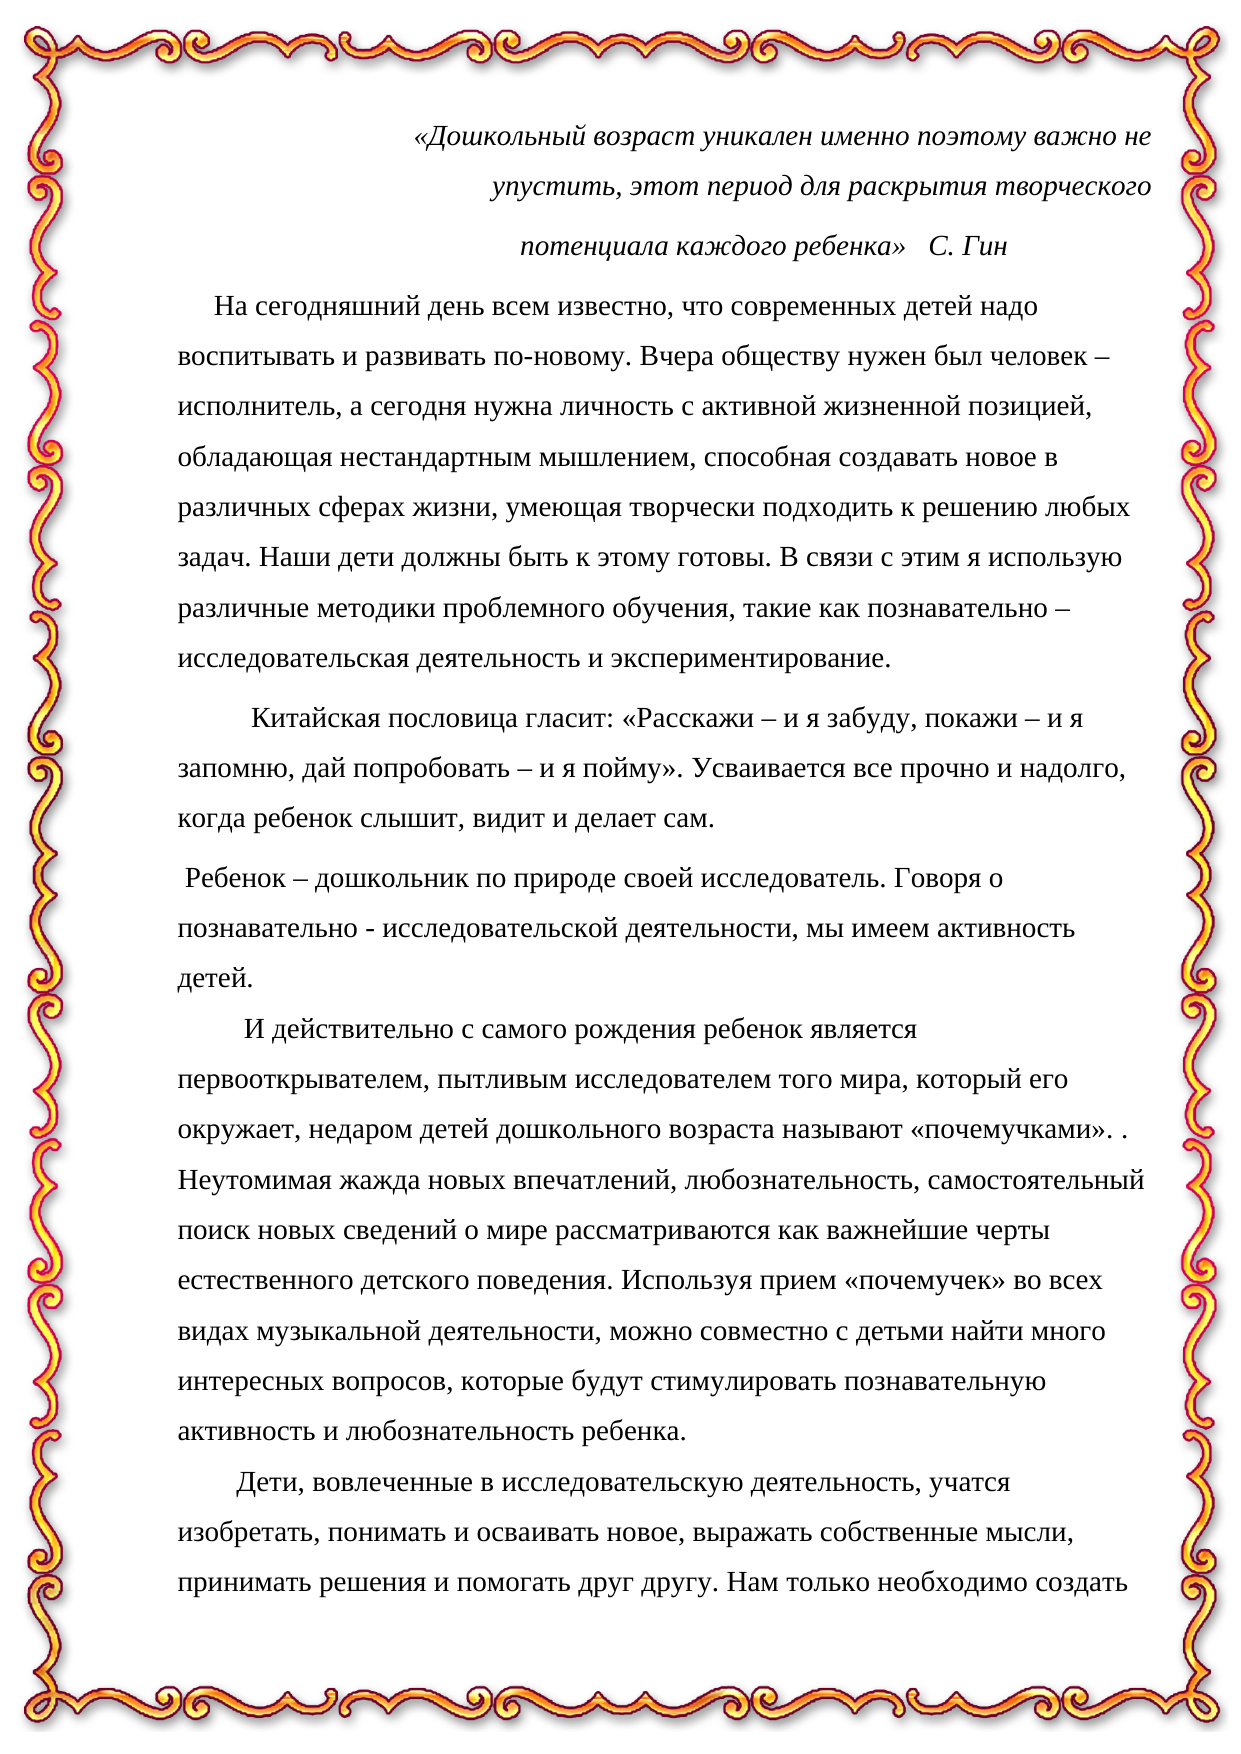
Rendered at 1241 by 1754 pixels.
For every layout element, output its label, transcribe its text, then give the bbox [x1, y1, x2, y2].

text И действительно с самого рождения ребенок является первооткрывателем, пытливым исследователем того мира, который его окружает, недаром детей дошкольного возраста называют «почемучками». . Неутомимая жажда новых впечатлений, любознательность, самостоятельный поиск новых сведений о мире рассматриваются как важнейшие черты естественного детского поведения. Используя прием «почемучек» во всех видах музыкальной деятельности, можно совместно с детьми найти много интересных вопросов, которые будут стимулировать познавательную активность и любознательность ребенка. [177, 1011, 1152, 1447]
text На сегодняшний день всем известно, что современных детей надо воспитывать и развивать по-новому. Вчера обществу нужен был человек – исполнитель, а сегодня нужна личность с активной жизненной позицией, обладающая нестандартным мышлением, способная создавать новое в различных сферах жизни, умеющая творчески подходить к решению любых задач. Наши дети должны быть к этому готовы. В связи с этим я использую различные методики проблемного обучения, такие как познавательно – исследовательская деятельность и экспериментирование. [177, 288, 1152, 673]
picture [13, 19, 1229, 1732]
text Ребенок – дошкольник по природе своей исследователь. Говоря о познавательно - исследовательской деятельности, мы имеем активность детей. [177, 860, 1152, 994]
text «Дошкольный возраст уникален именно поэтому важно не упустить, этот период для раскрытия творческого [177, 118, 1152, 202]
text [177, 1464, 1152, 1598]
text потенциала каждого ребенка» С. Гин [177, 228, 1152, 262]
text Китайская пословица гласит: «Расскажи – и я забуду, покажи – и я запомню, дай попробовать – и я пойму». Усваивается все прочно и надолго, когда ребенок слышит, видит и делает сам. [177, 700, 1152, 834]
